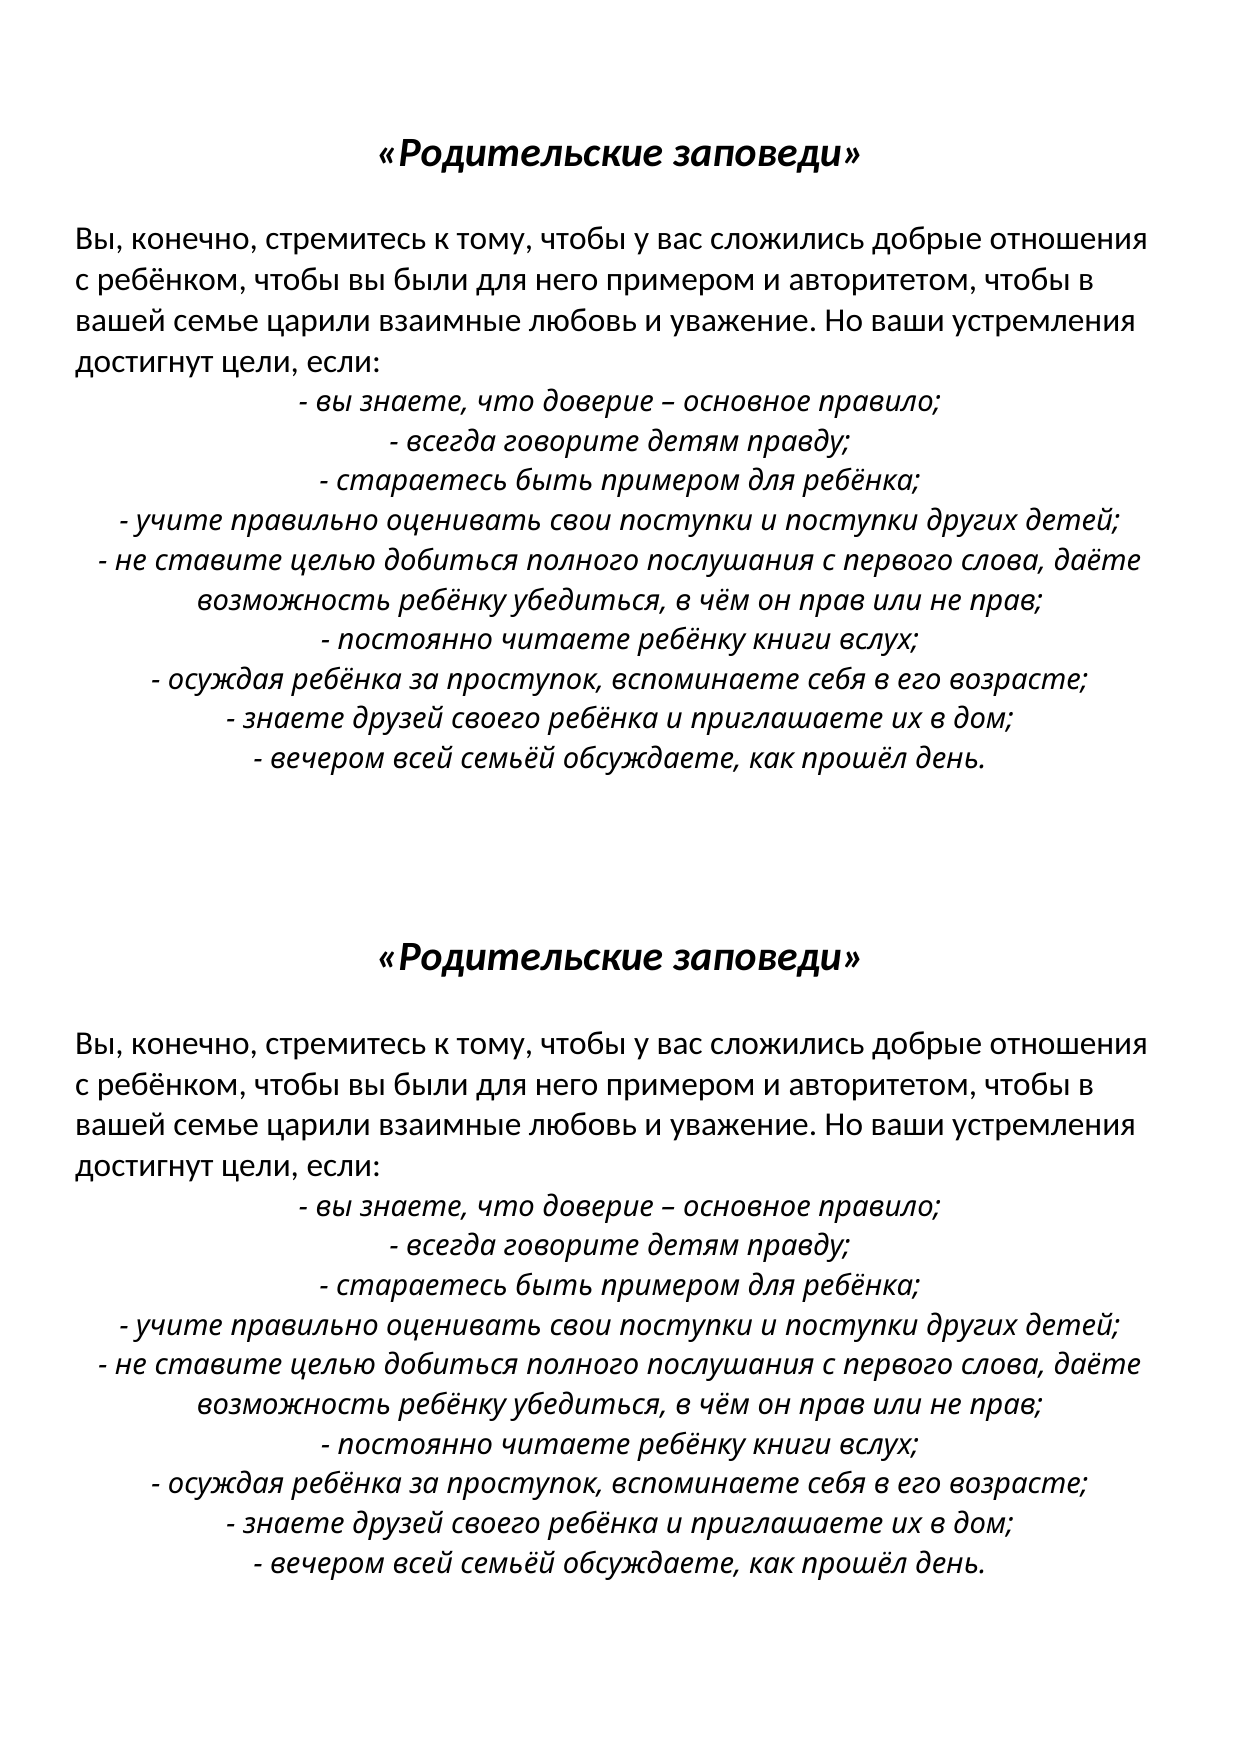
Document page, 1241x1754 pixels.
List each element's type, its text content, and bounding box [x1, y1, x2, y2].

text - всегда говорите детям правду; [75, 1224, 1165, 1264]
text Вы, конечно, стремитесь к тому, чтобы у вас сложились добрые отношения с ребёнком, чтобы вы были для него примером и авторитетом, чтобы в вашей семье царили взаимные любовь и уважение. Но ваши устремления достигнут цели, если: [75, 217, 1165, 380]
text - не ставите целью добиться полного послушания с первого слова, даёте возможность ребёнку убедиться, в чём он прав или не прав; [75, 1344, 1165, 1423]
text - учите правильно оценивать свои поступки и поступки других детей; [75, 499, 1165, 539]
text «Родительские заповеди» [75, 930, 1165, 981]
text - знаете друзей своего ребёнка и приглашаете их в дом; [75, 698, 1165, 737]
text - постоянно читаете ребёнку книги вслух; [75, 1423, 1165, 1463]
text Вы, конечно, стремитесь к тому, чтобы у вас сложились добрые отношения с ребёнком, чтобы вы были для него примером и авторитетом, чтобы в вашей семье царили взаимные любовь и уважение. Но ваши устремления достигнут цели, если: [75, 1022, 1165, 1185]
text - вы знаете, что доверие – основное правило; [75, 380, 1165, 420]
text - вечером всей семьёй обсуждаете, как прошёл день. [75, 1542, 1165, 1582]
text - всегда говорите детям правду; [75, 420, 1165, 460]
text - знаете друзей своего ребёнка и приглашаете их в дом; [75, 1502, 1165, 1542]
text «Родительские заповеди» [75, 126, 1165, 177]
text - осуждая ребёнка за проступок, вспоминаете себя в его возрасте; [75, 1463, 1165, 1502]
text - вечером всей семьёй обсуждаете, как прошёл день. [75, 737, 1165, 777]
text - не ставите целью добиться полного послушания с первого слова, даёте возможность ребёнку убедиться, в чём он прав или не прав; [75, 539, 1165, 618]
text - осуждая ребёнка за проступок, вспоминаете себя в его возрасте; [75, 658, 1165, 698]
text - стараетесь быть примером для ребёнка; [75, 1264, 1165, 1304]
text - стараетесь быть примером для ребёнка; [75, 460, 1165, 499]
text - постоянно читаете ребёнку книги вслух; [75, 618, 1165, 658]
text - вы знаете, что доверие – основное правило; [75, 1185, 1165, 1224]
text - учите правильно оценивать свои поступки и поступки других детей; [75, 1304, 1165, 1344]
